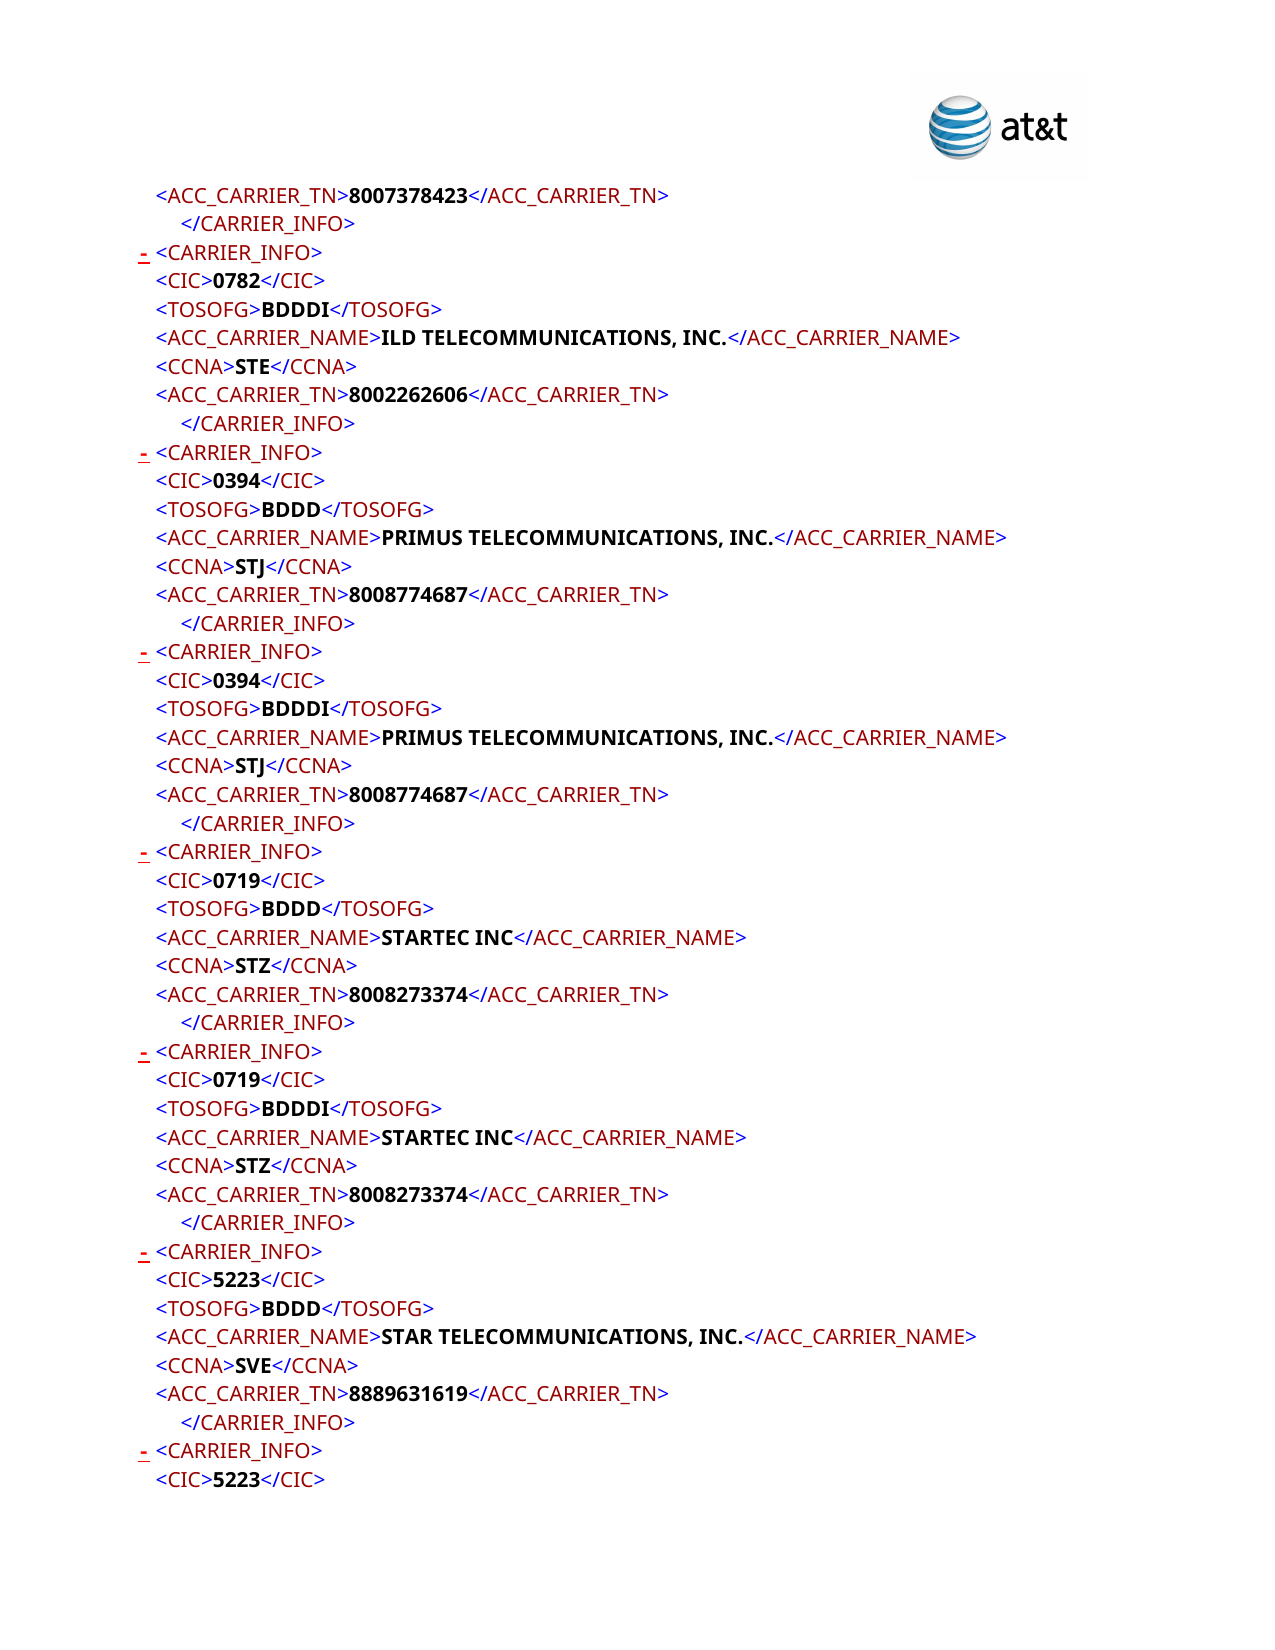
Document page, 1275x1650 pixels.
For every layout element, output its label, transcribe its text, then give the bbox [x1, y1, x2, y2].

text <ACC_CARRIER_NAME>STARTEC INC</ACC_CARRIER_NAME> [137, 1123, 1087, 1151]
text - <CARRIER_INFO> [137, 1437, 1087, 1465]
text - <CARRIER_INFO> [137, 637, 1087, 666]
text <CCNA>STZ</CCNA> [137, 951, 1087, 980]
text <CIC>5223</CIC> [137, 1465, 1087, 1494]
text <CCNA>STJ</CCNA> [137, 552, 1087, 580]
text - <CARRIER_INFO> [137, 438, 1087, 466]
picture [908, 74, 1088, 181]
text <ACC_CARRIER_TN>8008774687</ACC_CARRIER_TN> [137, 780, 1087, 809]
text </CARRIER_INFO> [162, 609, 1087, 637]
text </CARRIER_INFO> [162, 809, 1087, 837]
text <ACC_CARRIER_TN>8889631619</ACC_CARRIER_TN> [137, 1379, 1087, 1408]
text <CIC>0719</CIC> [137, 866, 1087, 894]
text <TOSOFG>BDDD</TOSOFG> [137, 1294, 1087, 1322]
text <ACC_CARRIER_TN>8008273374</ACC_CARRIER_TN> [137, 1180, 1087, 1208]
text <CIC>0394</CIC> [137, 666, 1087, 694]
text </CARRIER_INFO> [162, 1408, 1087, 1437]
text <CCNA>STE</CCNA> [137, 352, 1087, 381]
text <ACC_CARRIER_NAME>PRIMUS TELECOMMUNICATIONS, INC.</ACC_CARRIER_NAME> [137, 523, 1087, 552]
text </CARRIER_INFO> [162, 1008, 1087, 1037]
text <CCNA>STZ</CCNA> [137, 1151, 1087, 1180]
text <TOSOFG>BDDDI</TOSOFG> [137, 694, 1087, 723]
text <TOSOFG>BDDDI</TOSOFG> [137, 295, 1087, 323]
text <ACC_CARRIER_TN>8008774687</ACC_CARRIER_TN> [137, 580, 1087, 609]
text <CIC>5223</CIC> [137, 1265, 1087, 1294]
text <TOSOFG>BDDDI</TOSOFG> [137, 1094, 1087, 1123]
text <ACC_CARRIER_NAME>STARTEC INC</ACC_CARRIER_NAME> [137, 923, 1087, 951]
text - <CARRIER_INFO> [137, 1037, 1087, 1066]
text <ACC_CARRIER_TN>8008273374</ACC_CARRIER_TN> [137, 980, 1087, 1008]
text <CCNA>STJ</CCNA> [137, 752, 1087, 780]
text <ACC_CARRIER_TN>8002262606</ACC_CARRIER_TN> [137, 381, 1087, 409]
text - <CARRIER_INFO> [137, 238, 1087, 266]
text <CIC>0394</CIC> [137, 466, 1087, 495]
text </CARRIER_INFO> [162, 209, 1087, 238]
text <ACC_CARRIER_TN>8007378423</ACC_CARRIER_TN> [137, 181, 1087, 209]
text <CCNA>SVE</CCNA> [137, 1351, 1087, 1379]
text - <CARRIER_INFO> [137, 837, 1087, 866]
text <CIC>0782</CIC> [137, 266, 1087, 295]
text <TOSOFG>BDDD</TOSOFG> [137, 495, 1087, 523]
text <ACC_CARRIER_NAME>STAR TELECOMMUNICATIONS, INC.</ACC_CARRIER_NAME> [137, 1322, 1087, 1351]
text <CIC>0719</CIC> [137, 1066, 1087, 1094]
text </CARRIER_INFO> [162, 1208, 1087, 1237]
text </CARRIER_INFO> [162, 409, 1087, 438]
text <ACC_CARRIER_NAME>PRIMUS TELECOMMUNICATIONS, INC.</ACC_CARRIER_NAME> [137, 723, 1087, 752]
text - <CARRIER_INFO> [137, 1237, 1087, 1265]
text <ACC_CARRIER_NAME>ILD TELECOMMUNICATIONS, INC.</ACC_CARRIER_NAME> [137, 323, 1087, 352]
text <TOSOFG>BDDD</TOSOFG> [137, 894, 1087, 923]
